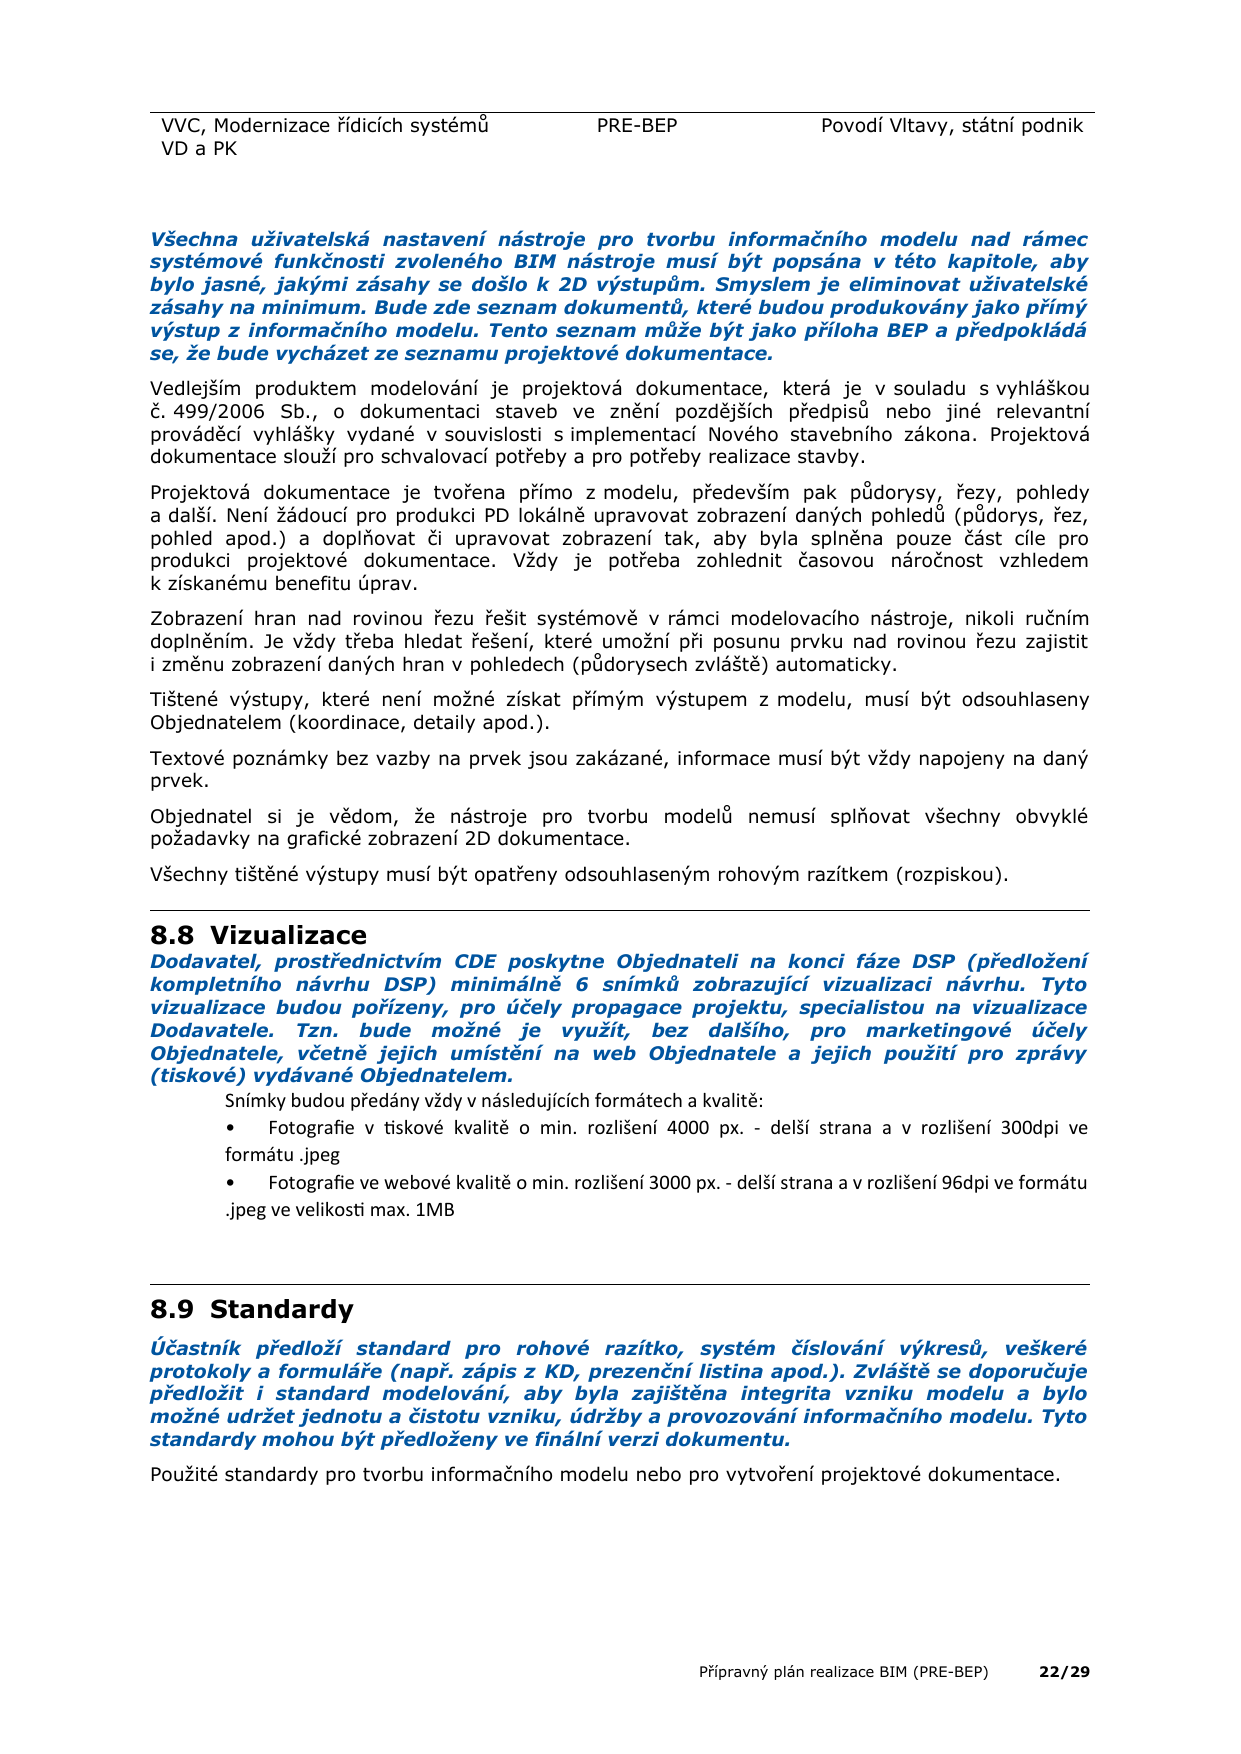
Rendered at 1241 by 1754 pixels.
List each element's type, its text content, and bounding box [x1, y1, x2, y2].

text Vedlejším produktem modelování je projektová dokumentace, která je v souladu s vyhláškou č. 499/2006 Sb., o dokumentaci staveb ve znění pozdějších předpisů nebo jiné relevantní prováděcí vyhlášky vydané v souvislosti s implementací Nového stavebního zákona. Projektová dokumentace slouží pro schvalovací potřeby a pro potřeby realizace stavby. [150, 377, 1090, 468]
list • Fotografie v tiskové kvalitě o min. rozlišení 4000 px. - delší strana a v rozlišení 300dpi ve formátu .jpeg [225, 1114, 1090, 1167]
text Textové poznámky bez vazby na prvek jsou zakázané, informace musí být vždy napojeny na daný prvek. [150, 746, 1090, 792]
text Použité standardy pro tvorbu informačního modelu nebo pro vytvoření projektové dokumentace. [150, 1463, 1090, 1486]
list • Fotografie ve webové kvalitě o min. rozlišení 3000 px. - delší strana a v rozlišení 96dpi ve formátu .jpeg ve velikosti max. 1MB [225, 1169, 1090, 1222]
text Účastník předloží standard pro rohové razítko, systém číslování výkresů, veškeré protokoly a formuláře (např. zápis z KD, prezenční listina apod.). Zvláště se doporučuje předložit i standard modelování, aby byla zajištěna integrita vzniku modelu a bylo možné udržet jednotu a čistotu vzniku, údržby a provozování informačního modelu. Tyto standardy mohou být předloženy ve finální verzi dokumentu. [150, 1336, 1090, 1450]
text Dodavatel, prostřednictvím CDE poskytne Objednateli na konci fáze DSP (předložení kompletního návrhu DSP) minimálně 6 snímků zobrazující vizualizaci návrhu. Tyto vizualizace budou pořízeny, pro účely propagace projektu, specialistou na vizualizace Dodavatele. Tzn. bude možné je využít, bez dalšího, pro marketingové účely Objednatele, včetně jejich umístění na web Objednatele a jejich použití pro zprávy (tiskové) vydávané Objednatelem. [150, 950, 1090, 1087]
text Všechna uživatelská nastavení nástroje pro tvorbu informačního modelu nad rámec systémové funkčnosti zvoleného BIM nástroje musí být popsána v této kapitole, aby bylo jasné, jakými zásahy se došlo k 2D výstupům. Smyslem je eliminovat uživatelské zásahy na minimum. Bude zde seznam dokumentů, které budou produkovány jako přímý výstup z informačního modelu. Tento seznam může být jako příloha BEP a předpokládá se, že bude vycházet ze seznamu projektové dokumentace. [150, 227, 1090, 364]
list Snímky budou předány vždy v následujících formátech a kvalitě: [225, 1087, 1090, 1112]
subtitle Standardy [150, 1285, 1090, 1324]
text Všechny tištěné výstupy musí být opatřeny odsouhlaseným rohovým razítkem (rozpiskou). [150, 862, 1090, 885]
text Objednatel si je vědom, že nástroje pro tvorbu modelů nemusí splňovat všechny obvyklé požadavky na grafické zobrazení 2D dokumentace. [150, 804, 1090, 850]
subtitle Vizualizace [150, 911, 1090, 950]
text Tištené výstupy, které není možné získat přímým výstupem z modelu, musí být odsouhlaseny Objednatelem (koordinace, detaily apod.). [150, 688, 1090, 733]
text Projektová dokumentace je tvořena přímo z modelu, především pak půdorysy, řezy, pohledy a další. Není žádoucí pro produkci PD lokálně upravovat zobrazení daných pohledů (půdorys, řez, pohled apod.) a doplňovat či upravovat zobrazení tak, aby byla splněna pouze část cíle pro produkci projektové dokumentace. Vždy je potřeba zohlednit časovou náročnost vzhledem k získanému benefitu úprav. [150, 480, 1090, 594]
text Zobrazení hran nad rovinou řezu řešit systémově v rámci modelovacího nástroje, nikoli ručním doplněním. Je vždy třeba hledat řešení, které umožní při posunu prvku nad rovinou řezu zajistit i změnu zobrazení daných hran v pohledech (půdorysech zvláště) automaticky. [150, 607, 1090, 675]
